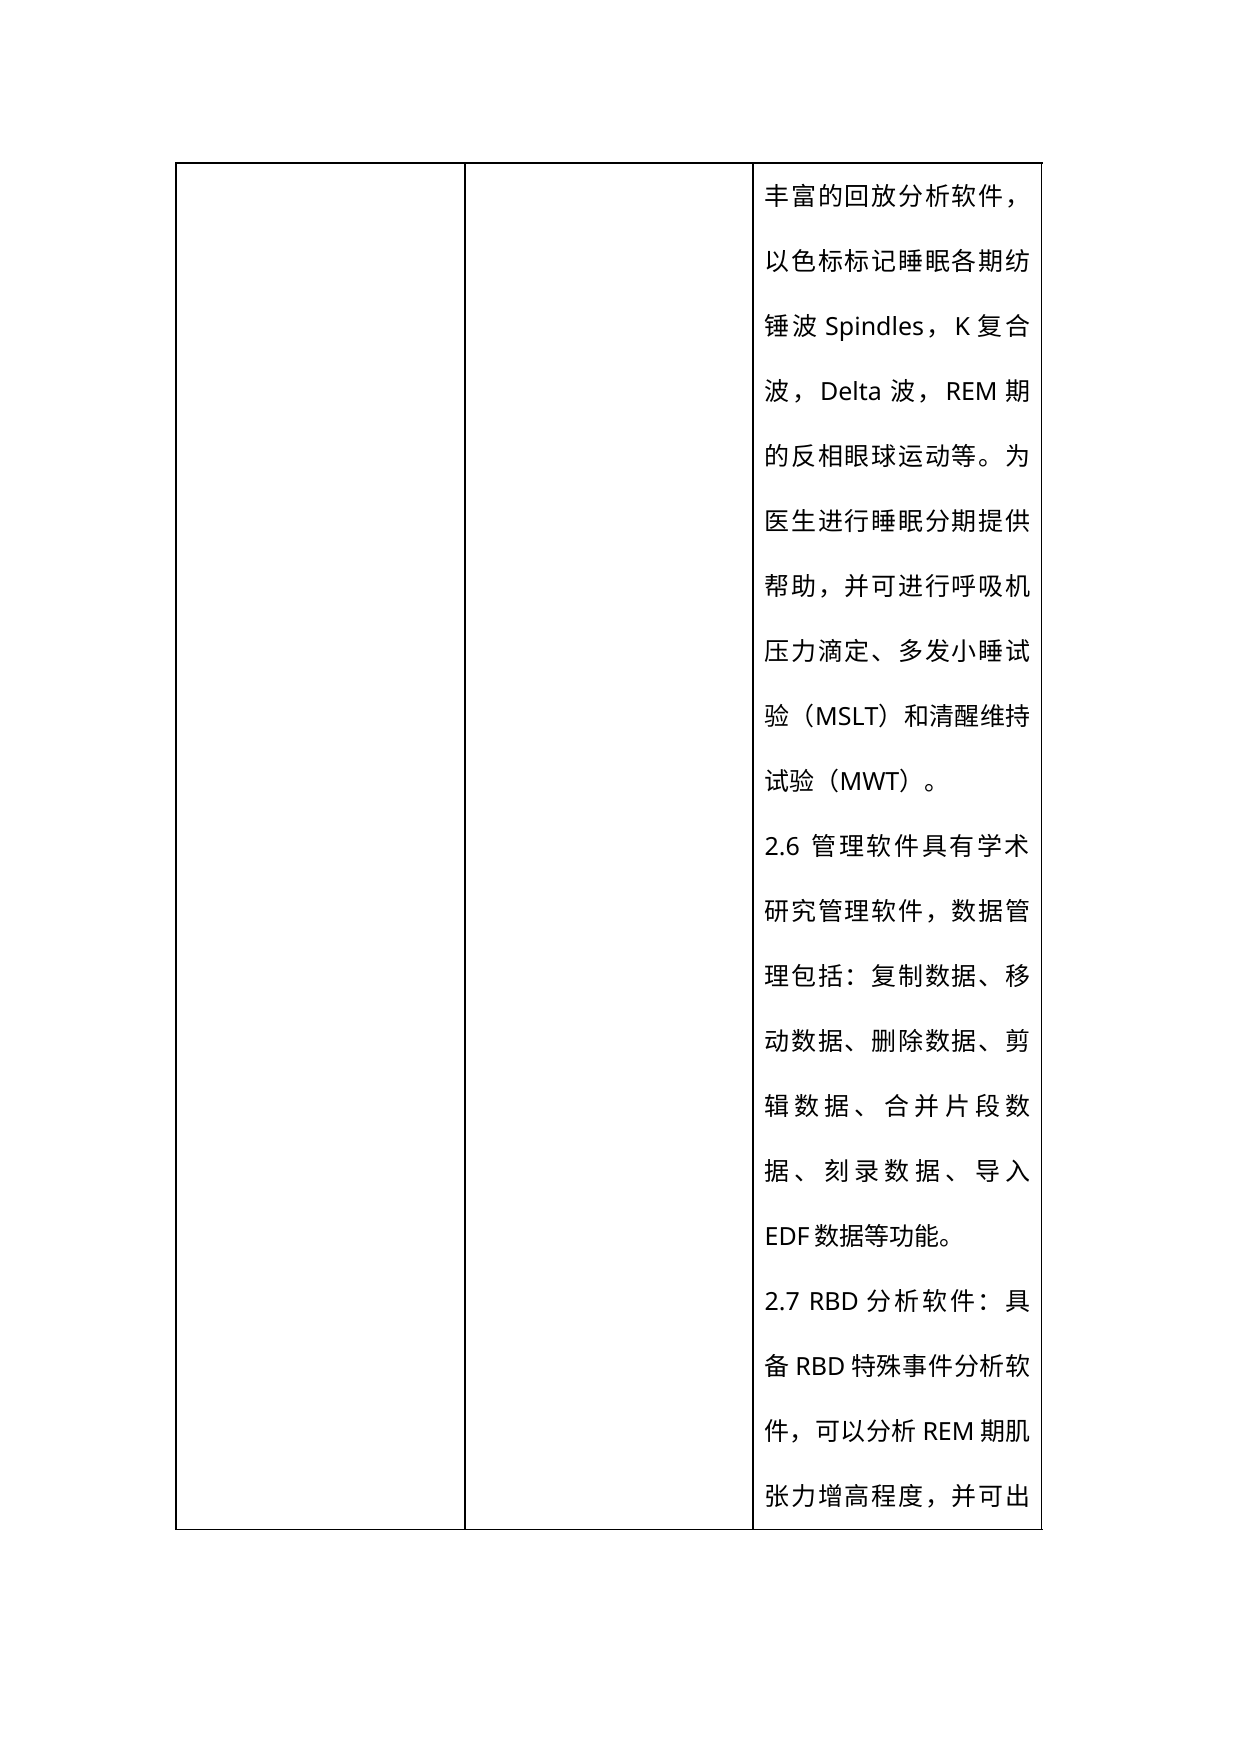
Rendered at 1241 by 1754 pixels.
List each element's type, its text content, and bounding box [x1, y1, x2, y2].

table_cell [177, 164, 464, 1528]
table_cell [754, 164, 1041, 1528]
table_cell 1 [466, 164, 752, 1528]
